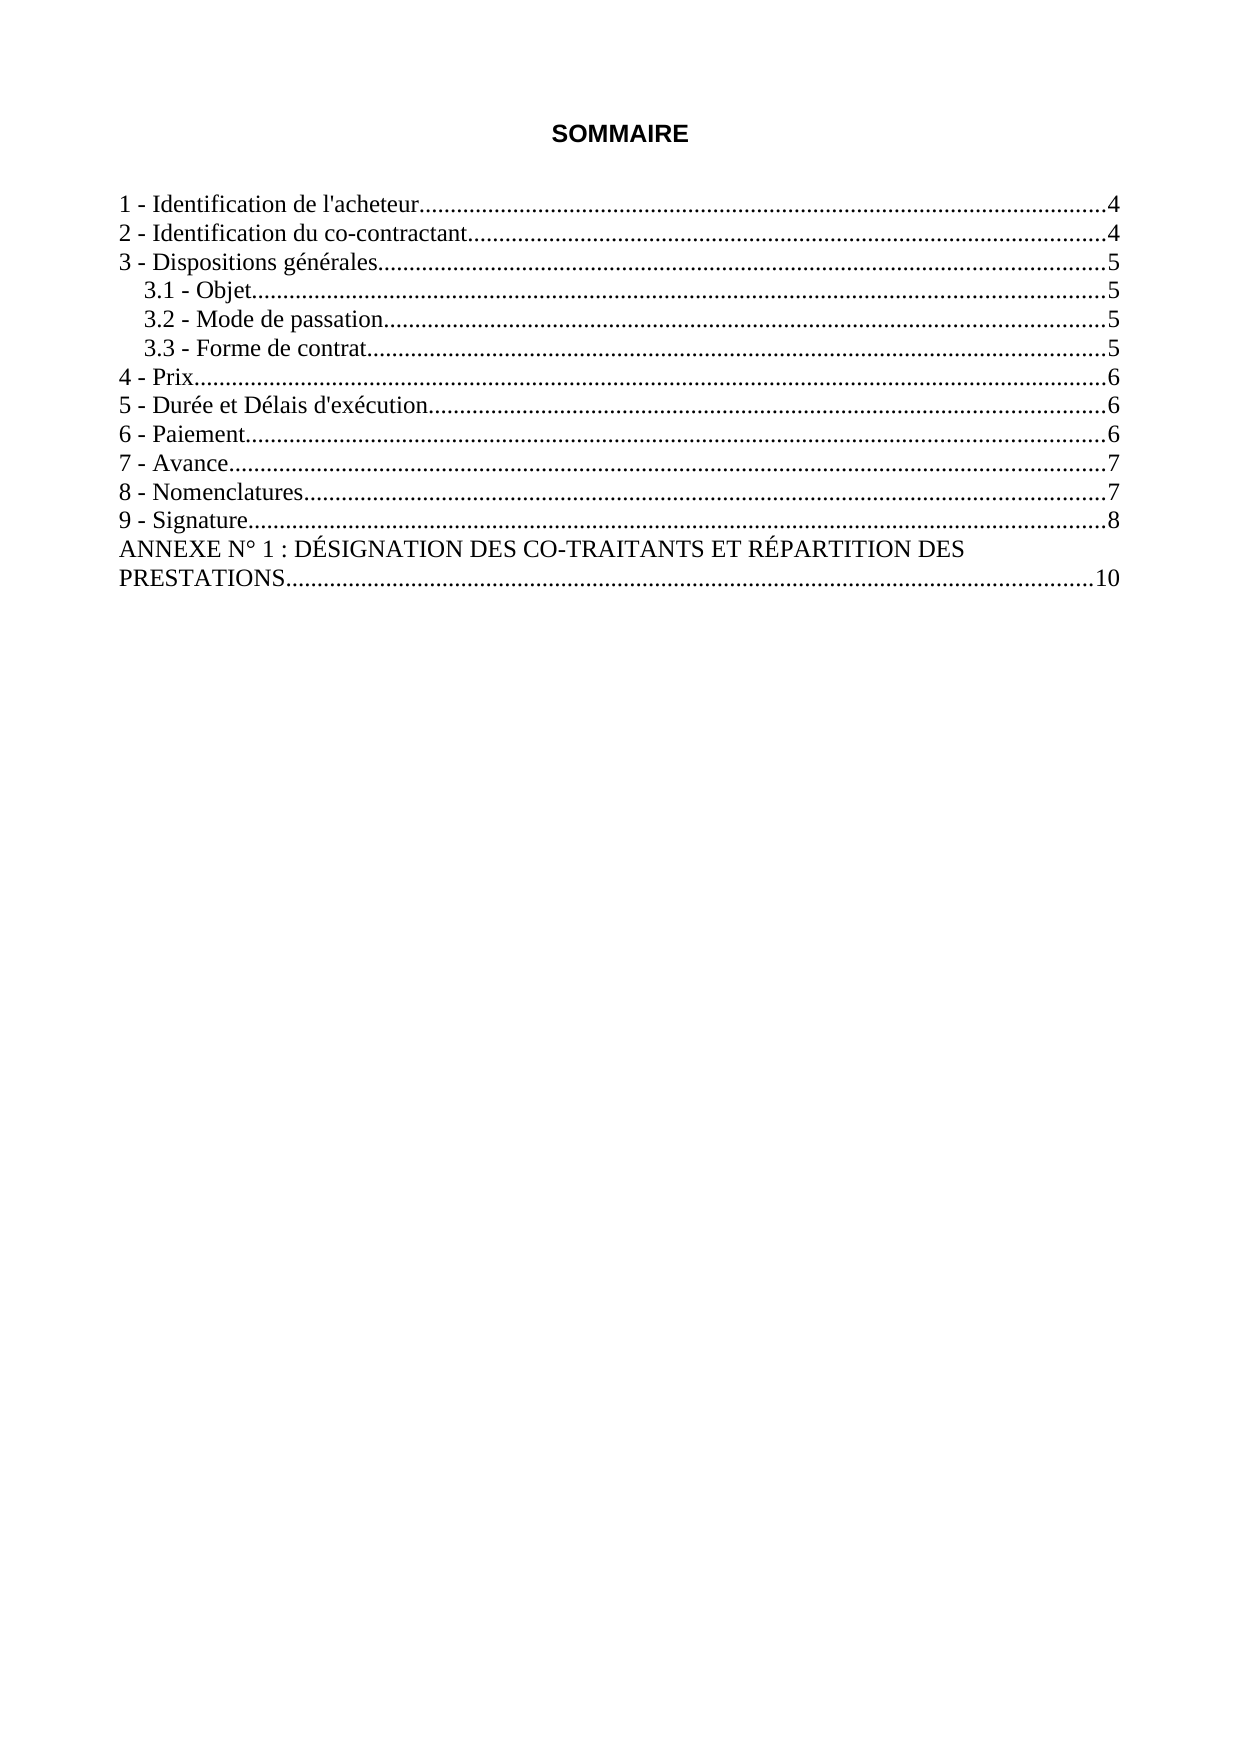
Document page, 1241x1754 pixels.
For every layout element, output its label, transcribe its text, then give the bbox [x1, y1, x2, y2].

text 3.1 - Objet 5 [144, 275, 1121, 304]
text 8 - Nomenclatures 7 [119, 477, 1121, 505]
text 9 - Signature 8 [119, 505, 1121, 534]
text 6 - Paiement 6 [119, 419, 1121, 448]
text 3 - Dispositions générales 5 [119, 247, 1121, 275]
text 2 - Identification du co-contractant 4 [119, 218, 1121, 247]
text 3.3 - Forme de contrat 5 [144, 333, 1121, 362]
text 1 - Identification de l'acheteur 4 [119, 189, 1121, 218]
text 4 - Prix 6 [119, 362, 1121, 390]
text 5 - Durée et Délais d'exécution 6 [119, 390, 1121, 419]
text 3.2 - Mode de passation 5 [144, 304, 1121, 333]
text SOMMAIRE [119, 119, 1121, 147]
text 7 - Avance 7 [119, 448, 1121, 477]
text ANNEXE N° 1 : DÉSIGNATION DES CO-TRAITANTS ET RÉPARTITION DES PRESTATIONS 10 [119, 534, 1121, 592]
